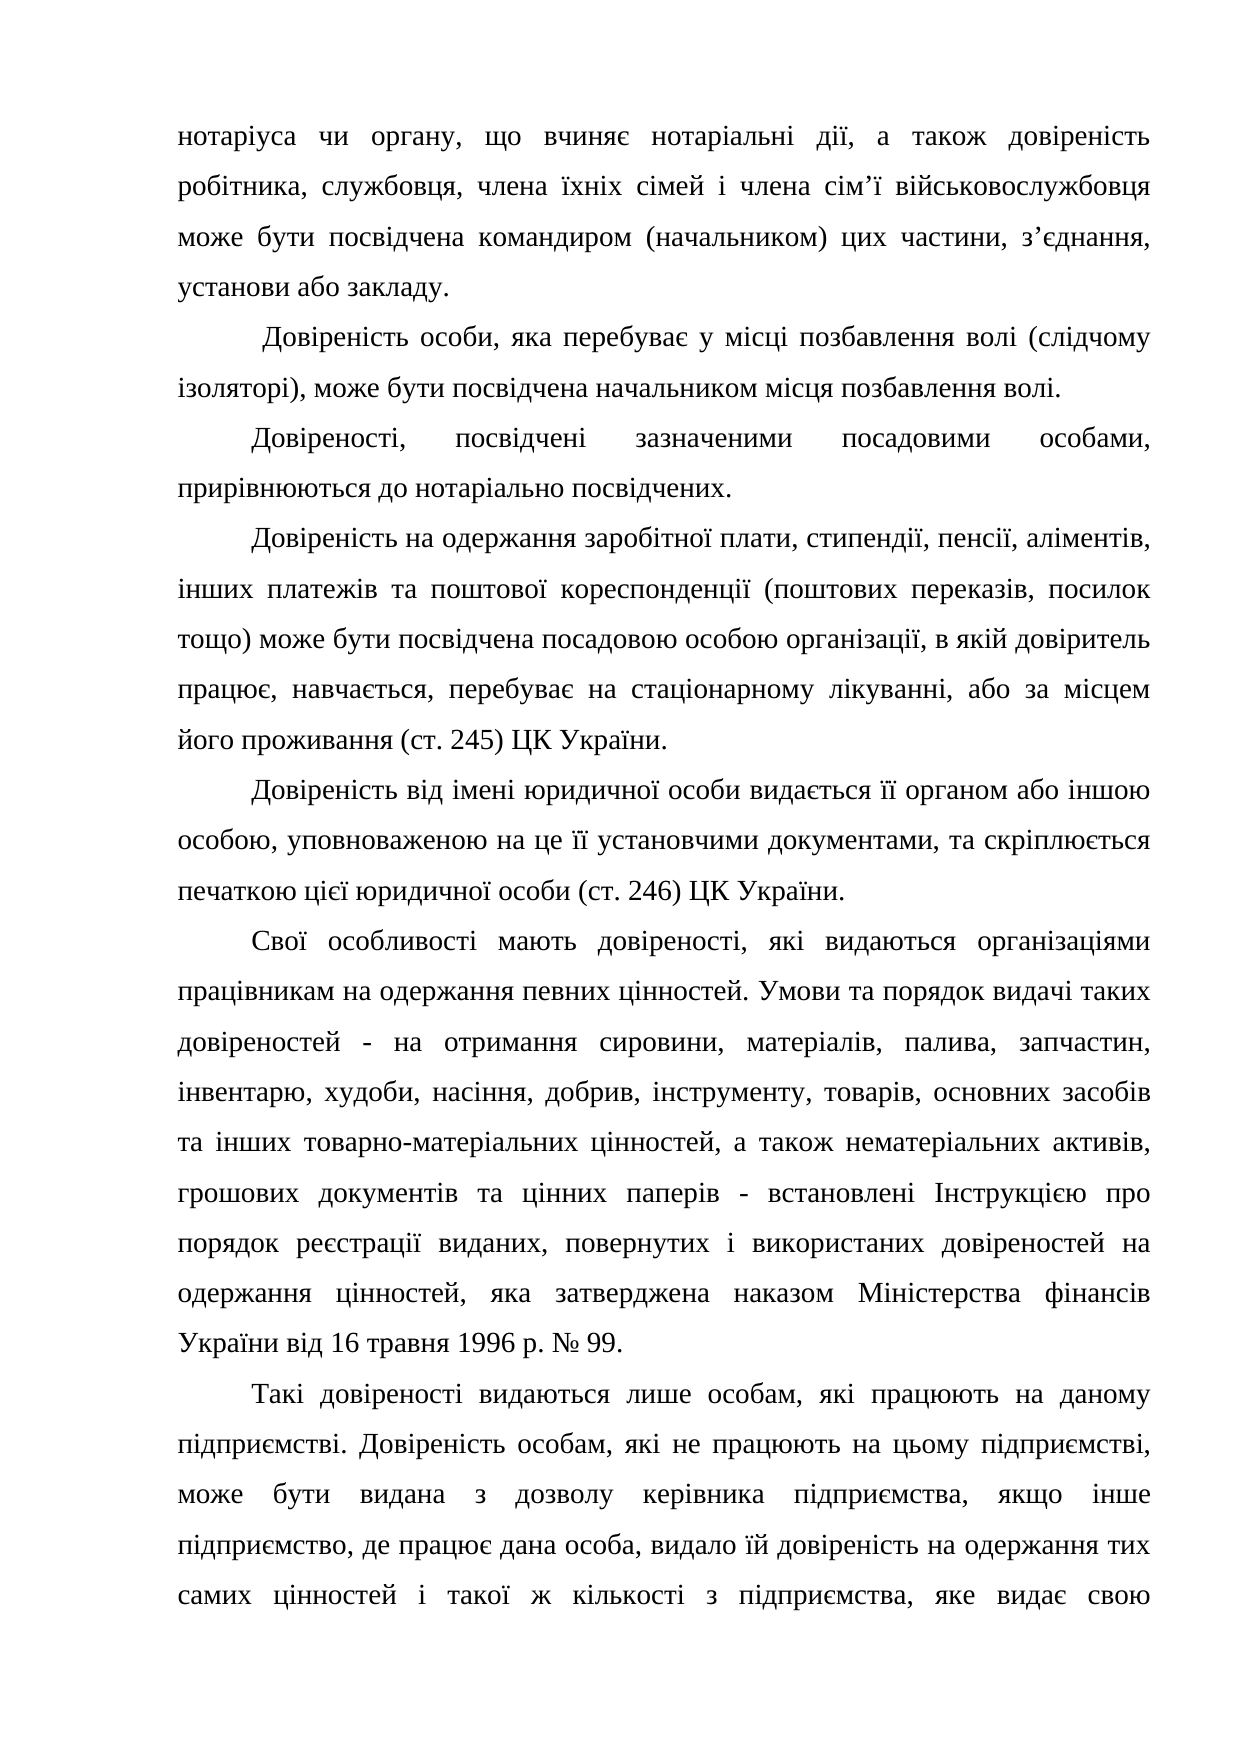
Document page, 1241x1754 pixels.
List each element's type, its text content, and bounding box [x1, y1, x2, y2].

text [177, 118, 1152, 303]
text Довіреність на одержання заробітної плати, стипендії, пенсії, аліментів, інших платежів та поштової кореспонденції (поштових переказів, посилок тощо) може бути посвідчена посадовою особою організації, в якій довіритель працює, навчається, перебуває на стаціонарному лікуванні, або за місцем його проживання (ст. 245) ЦК України. [177, 521, 1152, 755]
text Свої особливості мають довіреності, які видаються організаціями працівникам на одержання певних цінностей. Умови та порядок видачі таких довіреностей - на отримання сировини, матеріалів, палива, запчастин, інвентарю, худоби, насіння, добрив, інструменту, товарів, основних засобів та інших товарно-матеріальних цінностей, а також нематеріальних активів, грошових документів та цінних паперів - встановлені Інструкцією про порядок реєстрації виданих, повернутих і використаних довіреностей на одержання цінностей, яка затверджена наказом Міністерства фінансів України від 16 травня 1996 p. № 99. [177, 923, 1152, 1359]
text Довіреність від імені юридичної особи видається її органом або іншою особою, уповноваженою на це її установчими документами, та скріплюється печаткою цієї юридичної особи (ст. 246) ЦК України. [177, 772, 1152, 906]
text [177, 1376, 1152, 1611]
text Довіреність особи, яка перебуває у місці позбавлення волі (слідчому ізоляторі), може бути посвідчена начальником місця позбавлення волі. [177, 319, 1152, 403]
text Довіреності, посвідчені зазначеними посадовими особами, прирівнюються до нотаріально посвідчених. [177, 420, 1152, 504]
